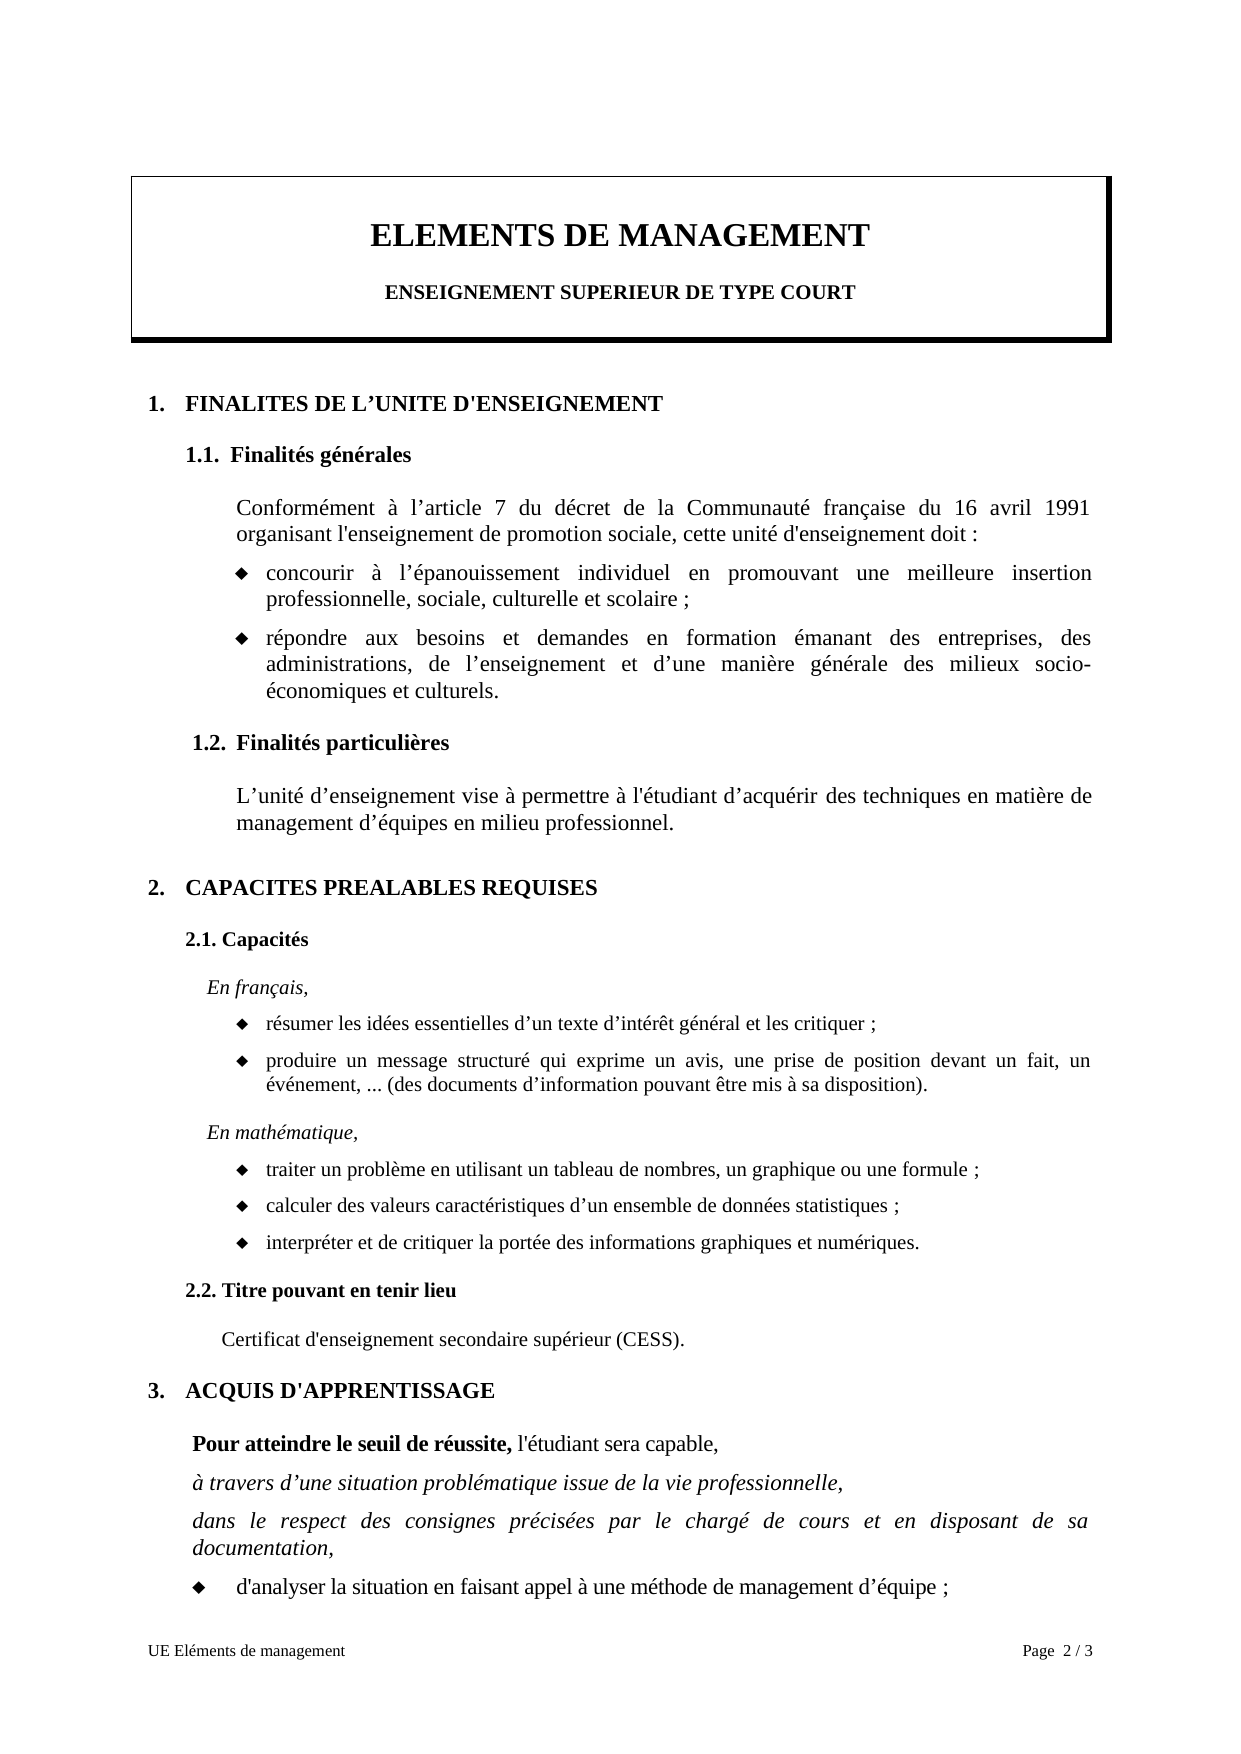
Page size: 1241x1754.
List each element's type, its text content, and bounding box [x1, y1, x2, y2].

list traiter un problème en utilisant un tableau de nombres, un graphique ou une formule ; [236, 1156, 1093, 1181]
list d'analyser la situation en faisant appel à une méthode de management d’équipe ; [192, 1573, 1093, 1599]
list ACQUIS D'APPRENTISSAGE [148, 1377, 1093, 1403]
text Conformément à l’article 7 du décret de française du 16 avril 1991 organisant l'enseignement de promotion sociale, cette unité d'enseignement doit : [236, 494, 1093, 546]
list Finalités générales [185, 441, 1093, 467]
list résumer les idées essentielles d’un texte d’intérêt général et les critiquer ; [236, 1011, 1093, 1035]
text à travers d’une situation problématique issue de la vie professionnelle, [192, 1469, 1093, 1495]
text L’unité d’enseignement vise à permettre à l'étudiant d’acquérir des techniques en matière de management d’équipes en milieu professionnel. [236, 782, 1093, 835]
text 2.1. Capacités [185, 926, 1093, 951]
table_header ELEMENTS DE MANAGEMENT enseignement superieur DE TYPE COURt [132, 177, 1106, 337]
text En mathématique, [207, 1120, 1093, 1144]
list répondre aux besoins et demandes en formation émanant des entreprises, des administrations, de l’enseignement et d’une manière générale des milieux socio-économiques et culturels. [235, 624, 1093, 703]
list CAPACITES PREALABLES REQUISES [148, 874, 1093, 900]
list calculer des valeurs caractéristiques d’un ensemble de données statistiques ; [236, 1193, 1093, 1217]
list produire un message structuré qui exprime un avis, une prise de position devant un fait, un événement, ... (des documents d’information pouvant être mis à sa disposition). [236, 1048, 1093, 1096]
text Certificat d'enseignement secondaire supérieur (CESS). [148, 1327, 1093, 1351]
text 1.2. Finalités particulières [192, 729, 1093, 756]
text Pour atteindre le seuil de réussite, l'étudiant sera capable, [192, 1430, 1093, 1456]
text dans le respect des consignes précisées par le chargé de cours et en disposant de sa documentation, [192, 1508, 1093, 1560]
text 2.2. Titre pouvant en tenir lieu [185, 1278, 1093, 1302]
list FINALITES DE L’UNITE D'ENSEIGNEMENT [148, 391, 1093, 417]
list concourir à l’épanouissement individuel en promouvant une meilleure insertion professionnelle, sociale, culturelle et scolaire ; [235, 559, 1093, 612]
text En français, [207, 974, 1093, 999]
list interpréter et de critiquer la portée des informations graphiques et numériques. [236, 1229, 1093, 1254]
